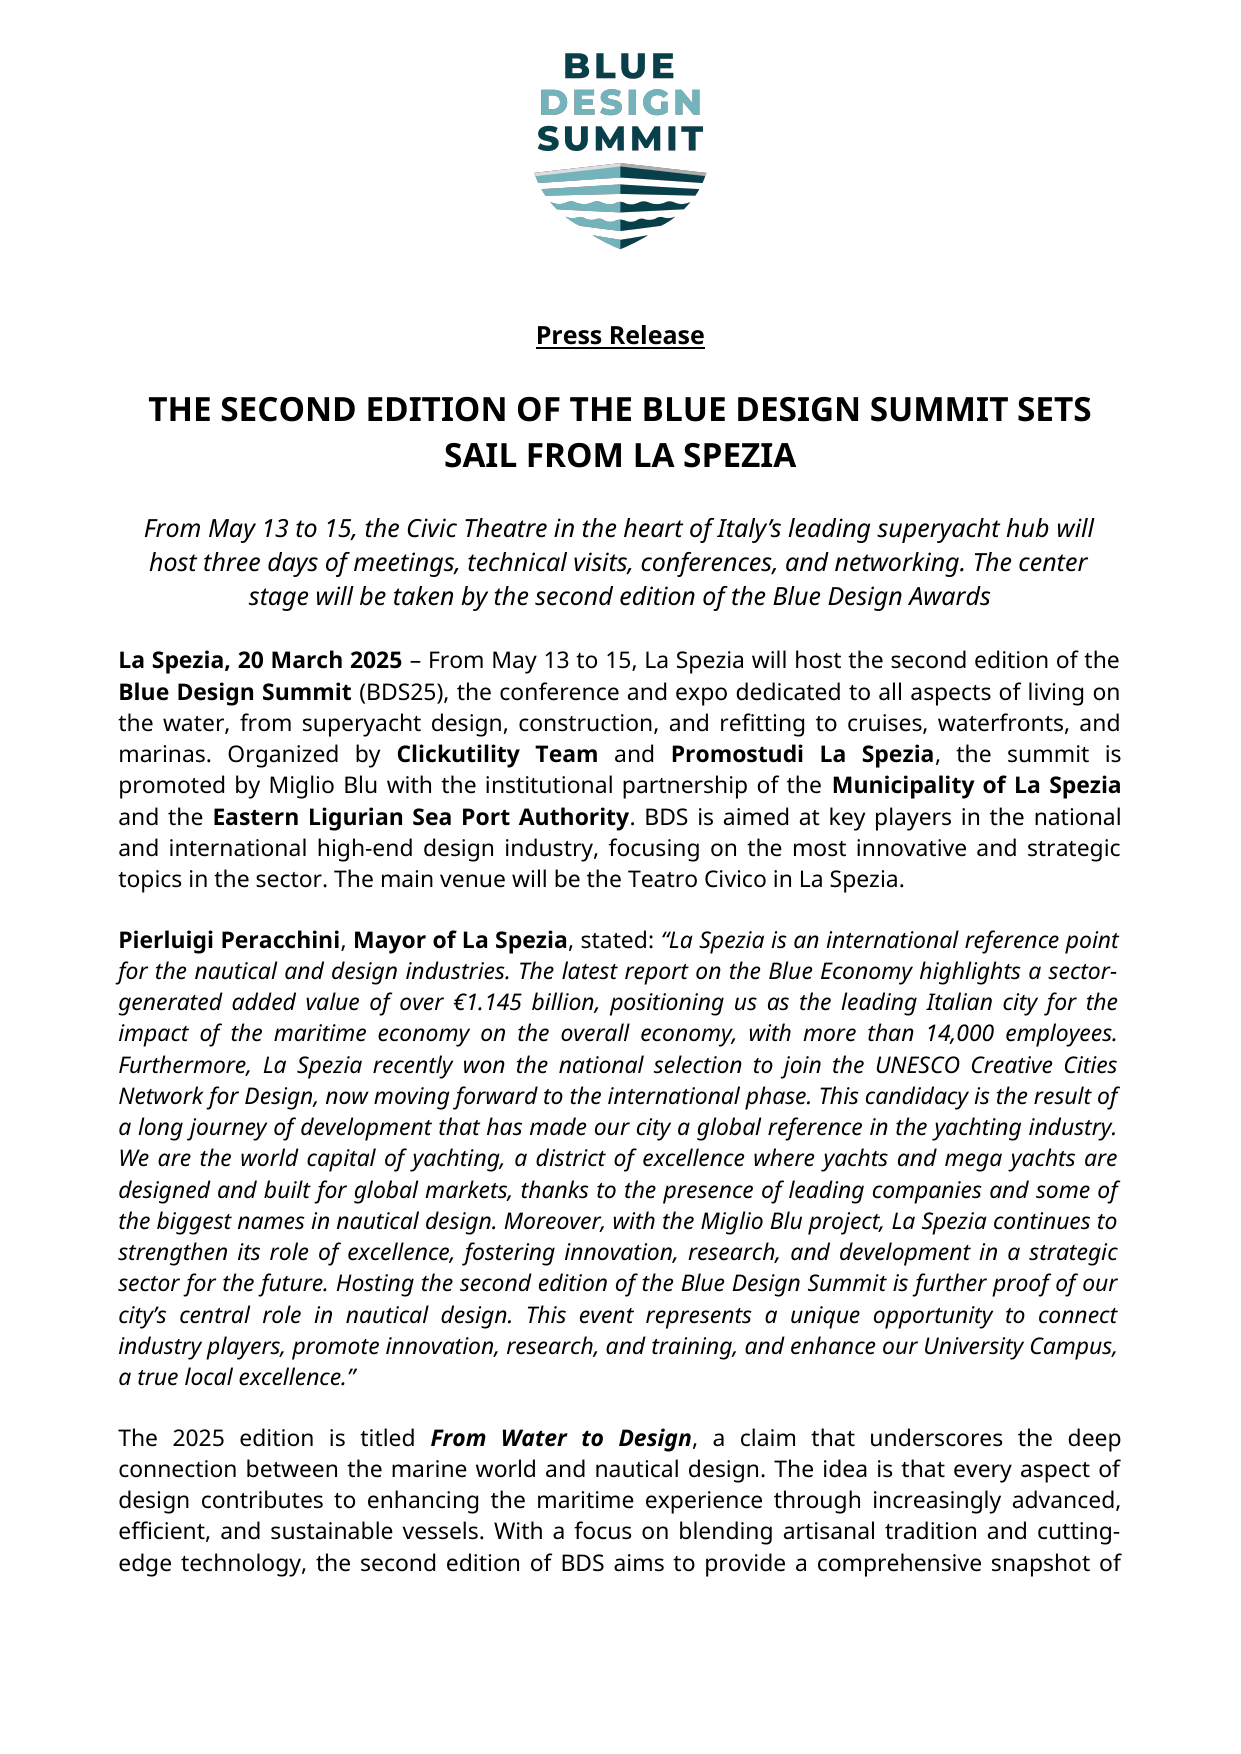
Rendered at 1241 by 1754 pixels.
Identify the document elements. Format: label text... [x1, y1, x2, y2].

text THE SECOND EDITION OF THE BLUE DESIGN SUMMIT SETS SAIL FROM LA SPEZIA [118, 386, 1122, 477]
text Press Release [118, 318, 1122, 352]
text Pierluigi Peracchini, Mayor of La Spezia, stated: “La Spezia is an international reference point for the nautical and design industries. The latest report on the Blue Economy highlights a sector-generated added value of over €1.145 billion, positioning us as the leading Italian city for the impact of the maritime economy on the overall economy, with more than 14,000 employees. Furthermore, La Spezia recently won the national selection to join the UNESCO Creative Cities Network for Design, now moving forward to the international phase. This candidacy is the result of a long journey of development that has made our city a global reference in the yachting industry. We are the world capital of yachting, a district of excellence where yachts and mega yachts are designed and built for global markets, thanks to the presence of leading companies and some of the biggest names in nautical design. Moreover, with the Miglio Blu project, La Spezia continues to strengthen its role of excellence, fostering innovation, research, and development in a strategic sector for the future. Hosting the second edition of the Blue Design Summit is further proof of our city’s central role in nautical design. This event represents a unique opportunity to connect industry players, promote innovation, research, and training, and enhance our University Campus, a true local excellence.” [118, 923, 1122, 1392]
picture [531, 41, 709, 257]
text From May 13 to 15, the Civic Theatre in the heart of Italy’s leading superyacht hub will host three days of meetings, technical visits, conferences, and networking. The center stage will be taken by the second edition of the Blue Design Awards [118, 477, 1122, 613]
text La Spezia, 20 March 2025 – From May 13 to 15, La Spezia will host the second edition of the Blue Design Summit (BDS25), the conference and expo dedicated to all aspects of living on the water, from superyacht design, construction, and refitting to cruises, waterfronts, and marinas. Organized by Clickutility Team and Promostudi La Spezia, the summit is promoted by Miglio Blu with the institutional partnership of the Municipality of La Spezia and the Eastern Ligurian Sea Port Authority. BDS is aimed at key players in the national and international high-end design industry, focusing on the most innovative and strategic topics in the sector. The main venue will be the Teatro Civico in La Spezia. [118, 644, 1122, 894]
